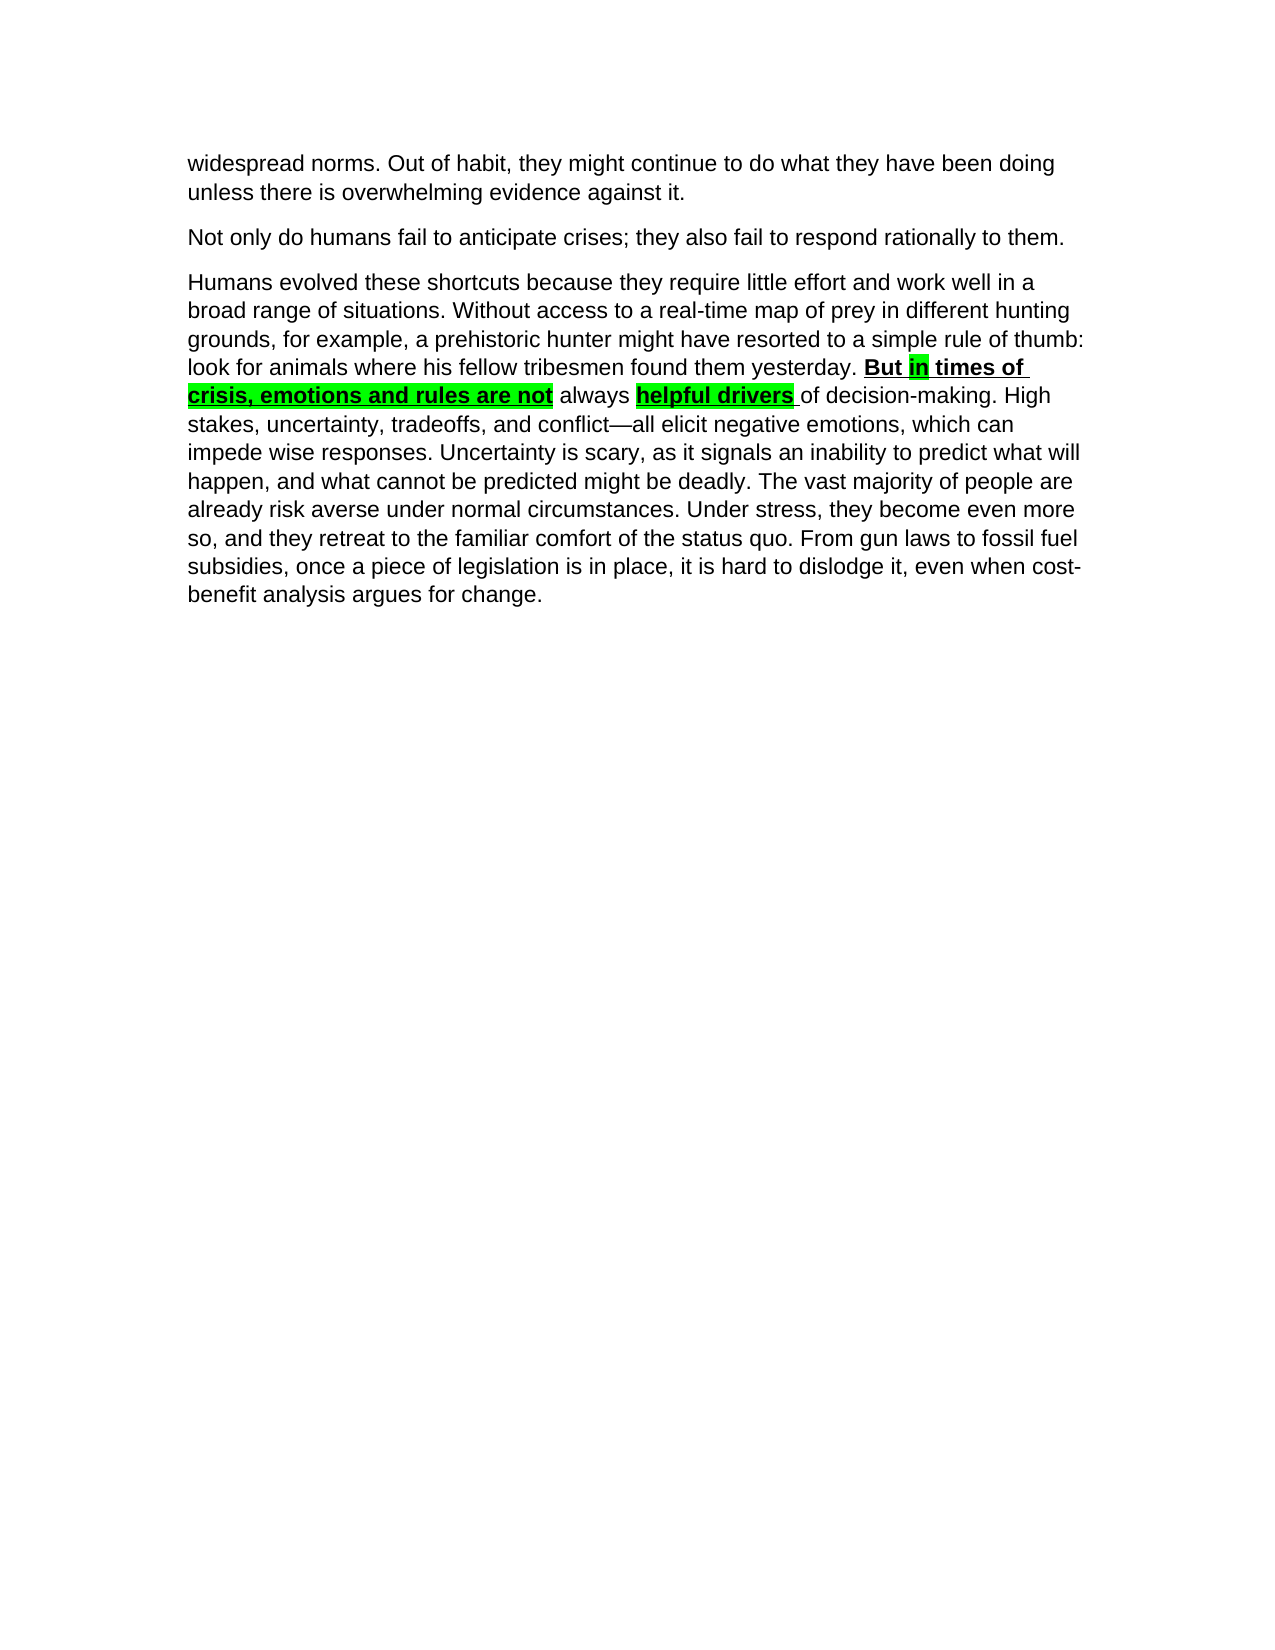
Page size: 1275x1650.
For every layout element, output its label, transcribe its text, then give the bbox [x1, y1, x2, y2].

text Not only do humans fail to anticipate crises; they also fail to respond rationally to them. [187, 223, 1087, 250]
text Humans evolved these shortcuts because they require little effort and work well in a broad range of situations. Without access to a real-time map of prey in different hunting grounds, for example, a prehistoric hunter might have resorted to a simple rule of thumb: look for animals where his fellow tribesmen found them yesterday. But in times of crisis, emotions and rules are not always helpful drivers of decision-making. High stakes, uncertainty, tradeoffs, and conflict—all elicit negative emotions, which can impede wise responses. Uncertainty is scary, as it signals an inability to predict what will happen, and what cannot be predicted might be deadly. The vast majority of people are already risk averse under normal circumstances. Under stress, they become even more so, and they retreat to the familiar comfort of the status quo. From gun laws to fossil fuel subsidies, once a piece of legislation is in place, it is hard to dislodge it, even when cost-benefit analysis argues for change. [187, 269, 1087, 608]
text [187, 150, 1087, 205]
